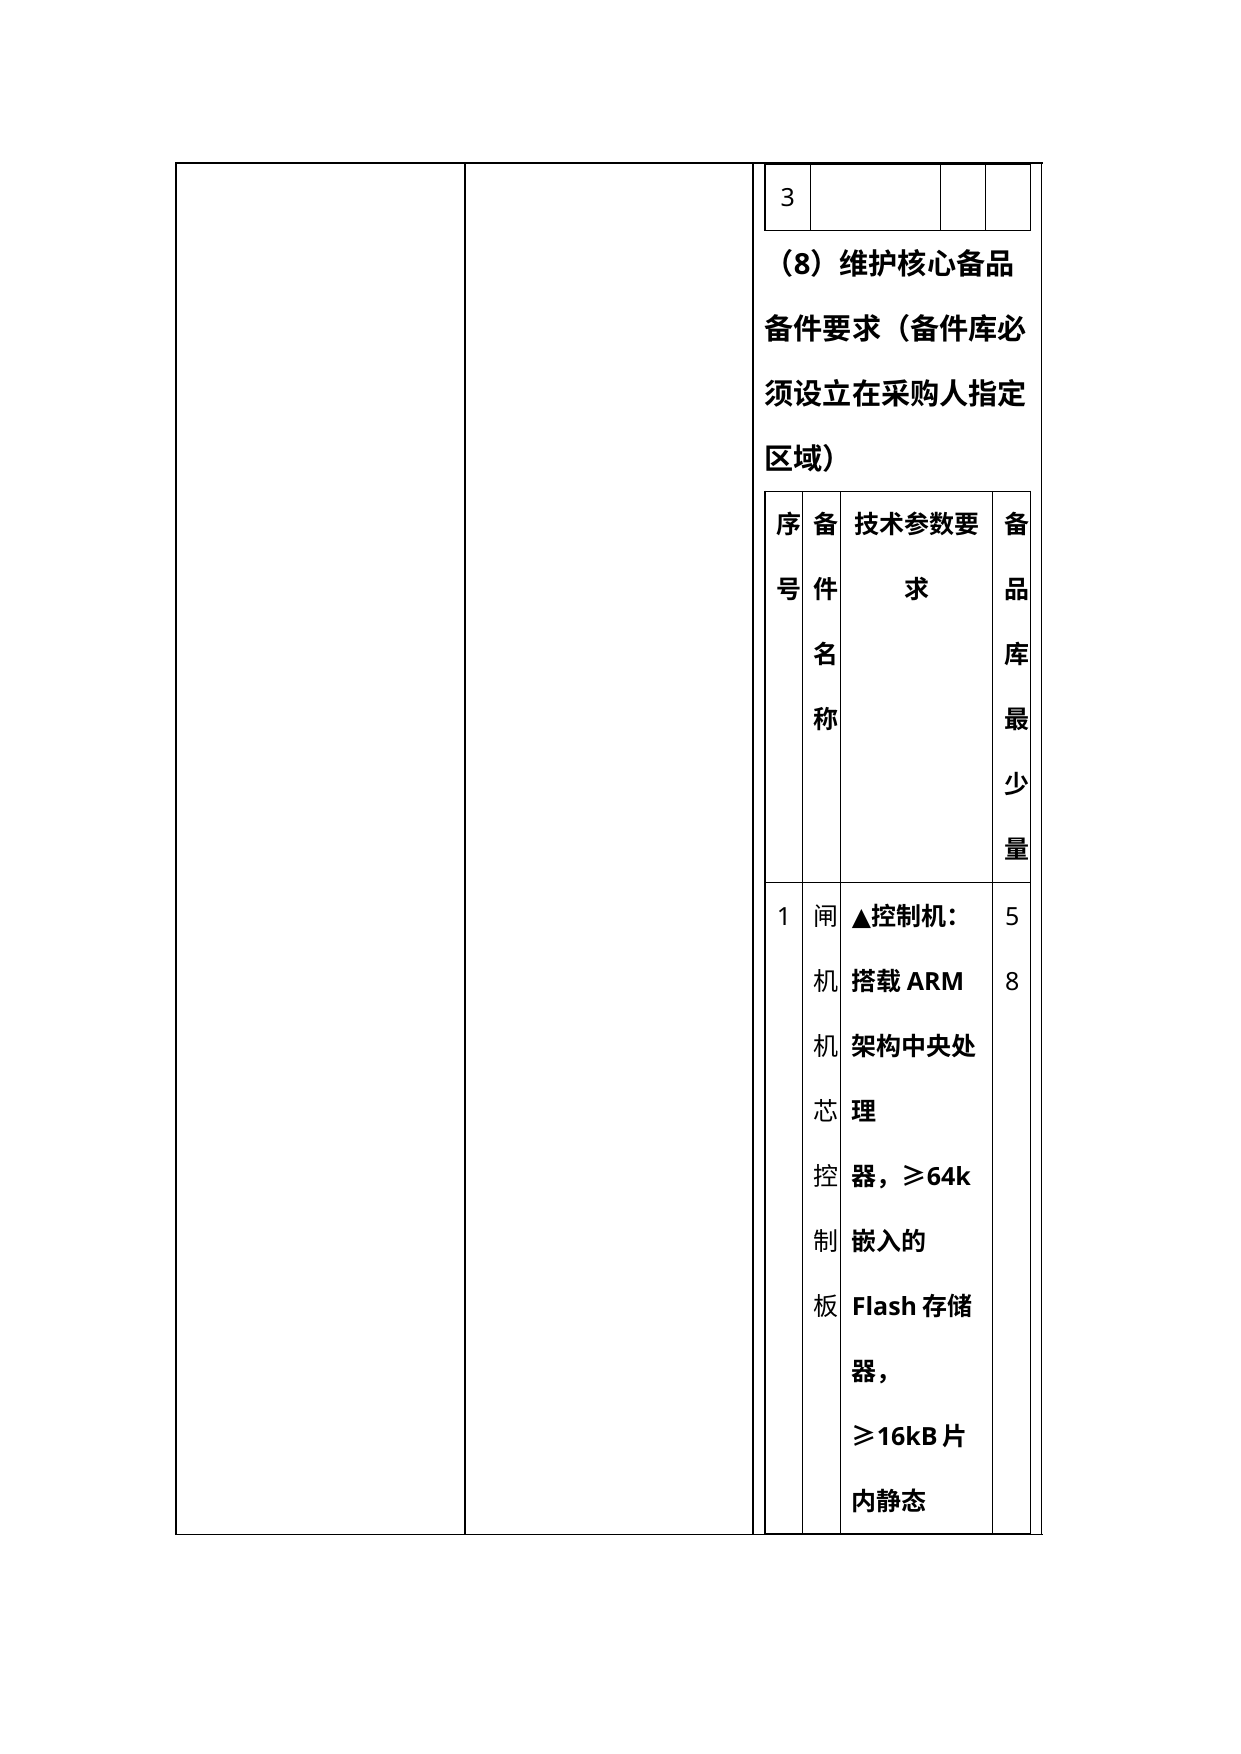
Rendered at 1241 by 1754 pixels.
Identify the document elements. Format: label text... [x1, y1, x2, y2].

table_cell 1 [177, 164, 464, 1534]
table_cell [466, 164, 752, 1534]
